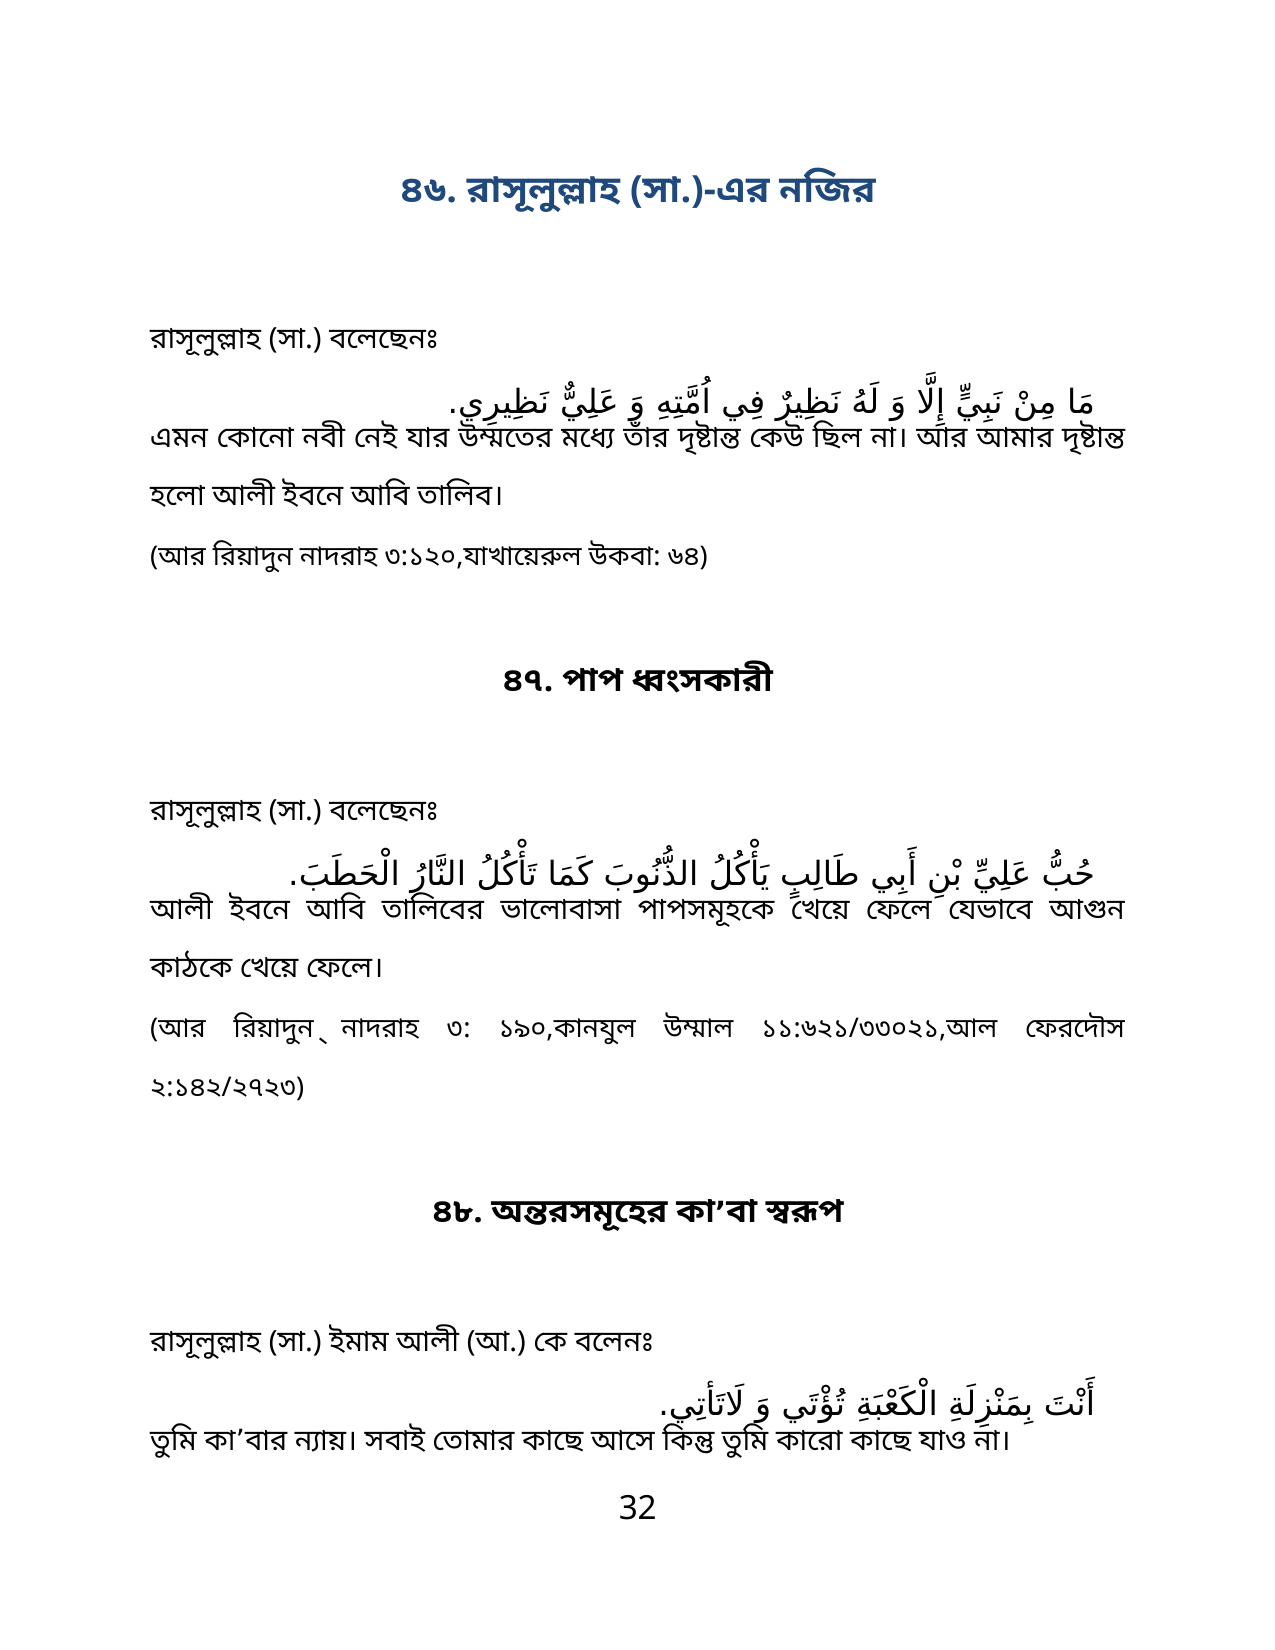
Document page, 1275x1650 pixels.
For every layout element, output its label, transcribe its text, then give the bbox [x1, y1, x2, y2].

text (আর রিয়াদুন নাদরাহ ৩:১২০,যাখায়েরুল উকবা: ৬৪) [150, 537, 1125, 577]
text أَنْتَ بِمَنْزِلَةِ الْكَعْبَةِ تُؤْتَي وَ لَاتَأتِي. [150, 1384, 1125, 1423]
text রাসূলুল্লাহ (সা.) বলেছেনঃ [150, 789, 1125, 832]
text ৪৭. পাপ ধ্বংসকারী [150, 656, 1125, 705]
text حُبُّ عَلِيِّ بْنِ أَبِي طَالِبٍ يَأْكُلُ الذُّنُوبَ كَمَا تَأْكُلُ النَّارُ الْحَطَبَ. [150, 854, 1125, 893]
subtitle ৪৬. রাসূলুল্লাহ (সা.)-এর নজির [150, 162, 1125, 218]
text مَا مِنْ نَبِيٍّ إِلَّا وَ لَهُ نَظِيرٌ فِي اُمَّتِهِ وَ عَلِيٌّ نَظِيرِي. [150, 382, 1125, 421]
text তুমি কা’বার ন্যায়। সবাই তোমার কাছে আসে কিন্তু তুমি কারো কাছে যাও না। [150, 1423, 1125, 1462]
text রাসূলুল্লাহ (সা.) ইমাম আলী (আ.) কে বলেনঃ [150, 1320, 1125, 1363]
text রাসূলুল্লাহ (সা.) বলেছেনঃ [150, 318, 1125, 361]
text ৪৮. অন্তরসমূহের কা’বা স্বরূপ [150, 1187, 1125, 1236]
text এমন কোনো নবী নেই যার উম্মতের মধ্যে তাঁর দৃষ্টান্ত কেউ ছিল না। আর আমার দৃষ্টান্ত হলো আলী ইবনে আবি তালিব। [150, 421, 1125, 517]
text (আর রিয়াদুন্ নাদরাহ ৩: ১৯০,কানযুল উম্মাল ১১:৬২১/৩৩০২১,আল ফেরদৌস ২:১৪২/২৭২৩) [150, 1009, 1125, 1107]
text আলী ইবনে আবি তালিবের ভালোবাসা পাপসমূহকে খেয়ে ফেলে যেভাবে আগুন কাঠকে খেয়ে ফেলে। [150, 893, 1125, 989]
